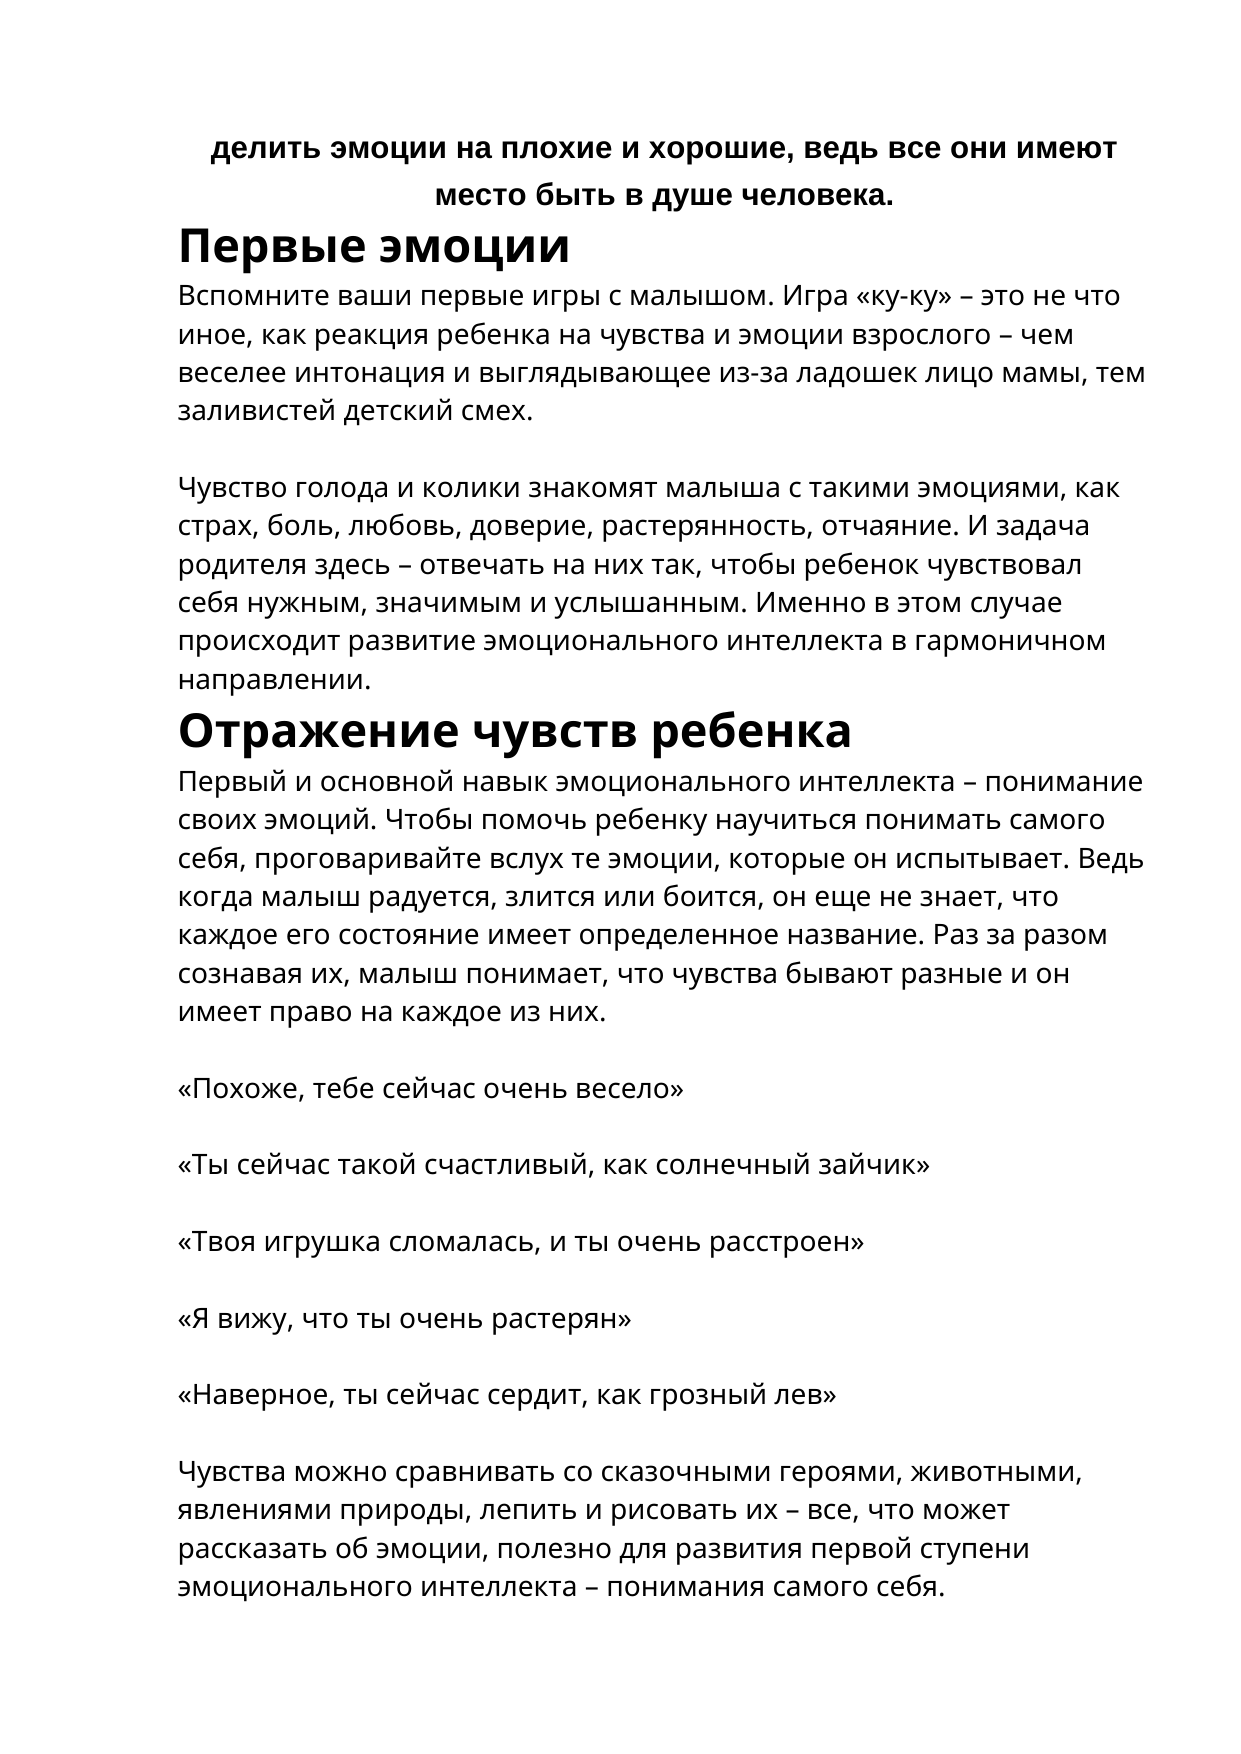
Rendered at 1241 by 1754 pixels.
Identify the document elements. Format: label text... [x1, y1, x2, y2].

text Первый и основной навык эмоционального интеллекта – понимание своих эмоций. Чтобы помочь ребенку научиться понимать самого себя, проговаривайте вслух те эмоции, которые он испытывает. Ведь когда малыш радуется, злится или боится, он еще не знает, что каждое его состояние имеет определенное название. Раз за разом сознавая их, малыш понимает, что чувства бывают разные и он имеет право на каждое из них. «Похоже, тебе сейчас очень весело» «Ты сейчас такой счастливый, как солнечный зайчик» «Твоя игрушка сломалась, и ты очень расстроен» «Я вижу, что ты очень растерян» «Наверное, ты сейчас сердит, как грозный лев» Чувства можно сравнивать со сказочными героями, животными, явлениями природы, лепить и рисовать их – все, что может рассказать об эмоции, полезно для развития первой ступени эмоционального интеллекта – понимания самого себя. [177, 761, 1152, 1604]
text Вспомните ваши первые игры с малышом. Игра «ку-ку» – это не что иное, как реакция ребенка на чувства и эмоции взрослого – чем веселее интонация и выглядывающее из-за ладошек лицо мамы, тем заливистей детский смех. Чувство голода и колики знакомят малыша с такими эмоциями, как страх, боль, любовь, доверие, растерянность, отчаяние. И задача родителя здесь – отвечать на них так, чтобы ребенок чувствовал себя нужным, значимым и услышанным. Именно в этом случае происходит развитие эмоционального интеллекта в гармоничном направлении. [177, 276, 1152, 697]
text Отражение чувств ребенка [177, 697, 1152, 761]
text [177, 118, 1152, 212]
text Первые эмоции [177, 212, 1152, 276]
